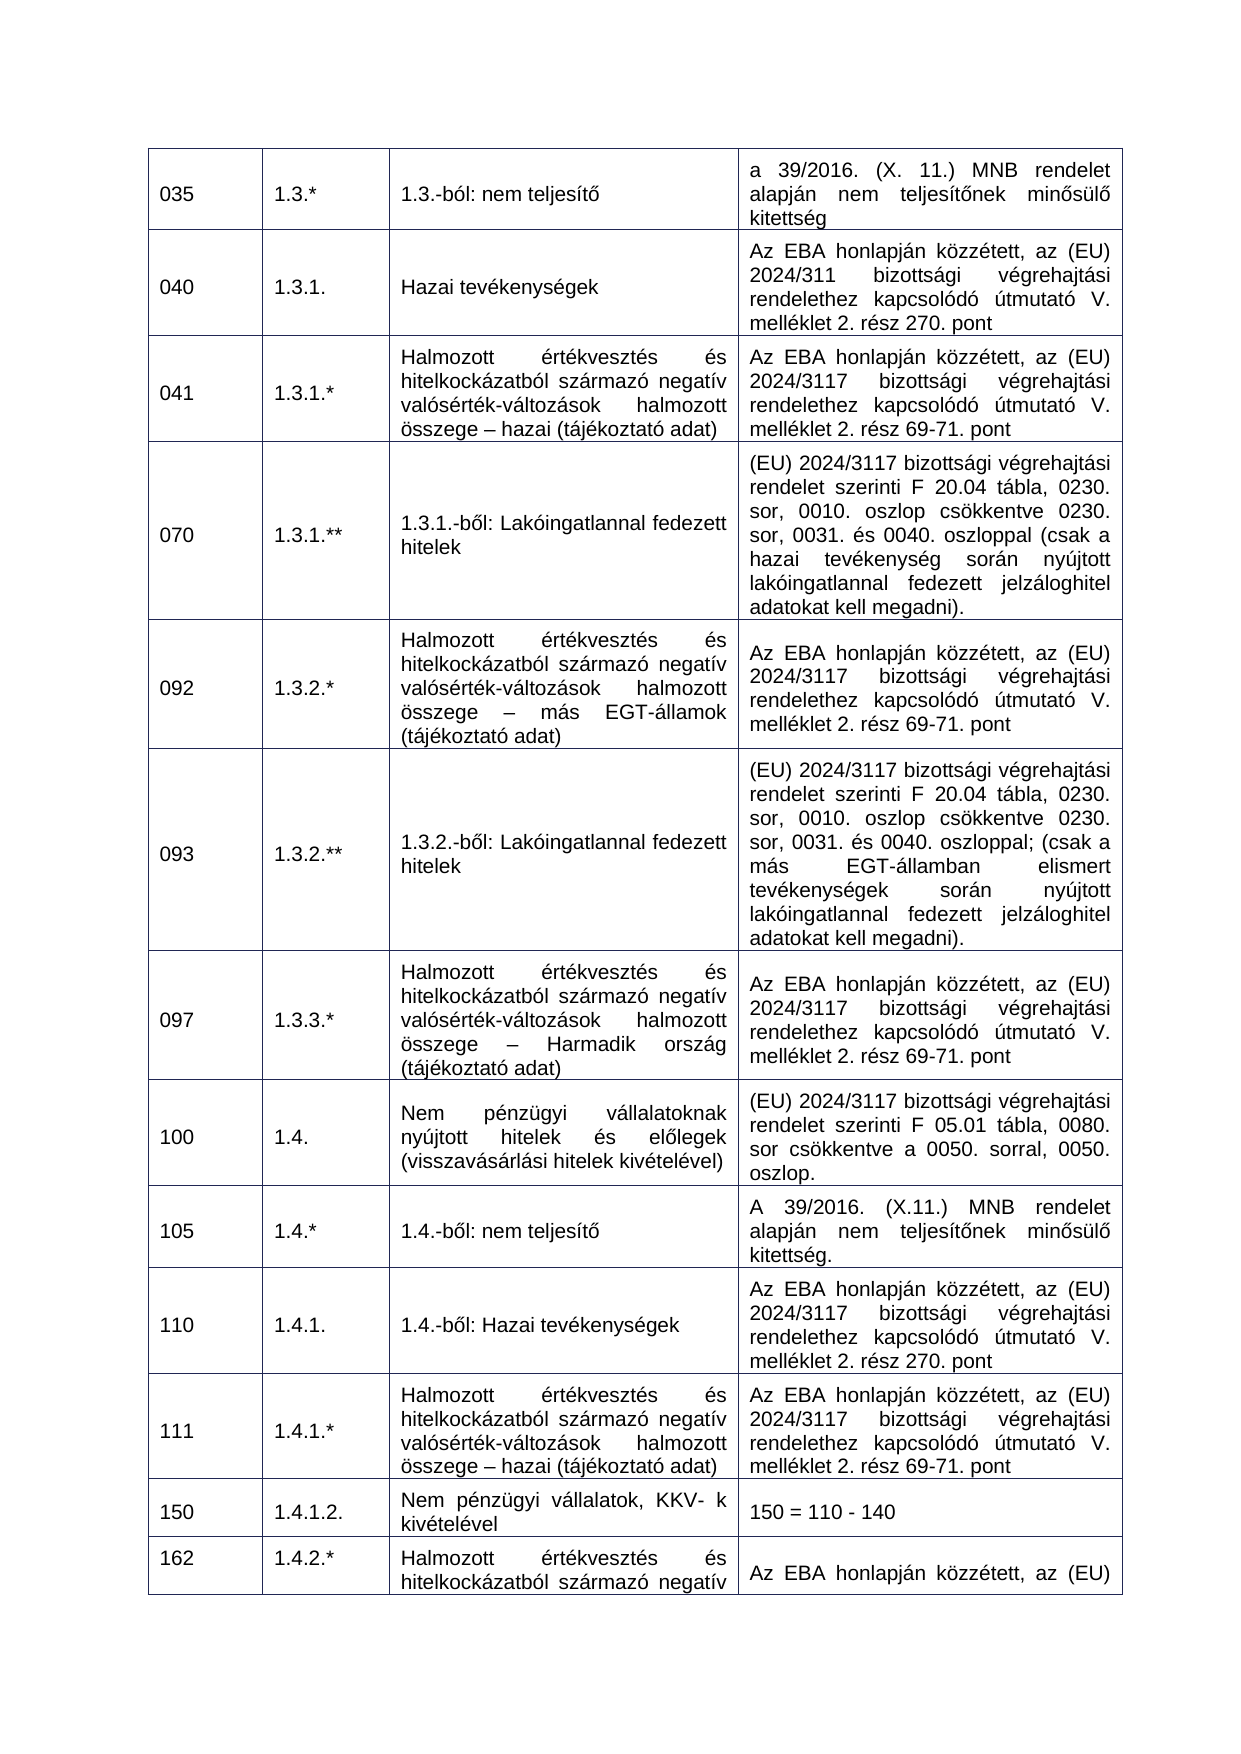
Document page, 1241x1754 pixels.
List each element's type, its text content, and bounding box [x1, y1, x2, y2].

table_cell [739, 1537, 1122, 1594]
table_cell 1.4.1. [263, 1268, 389, 1373]
table_cell 1.3.1.* [263, 336, 389, 441]
table_cell 1.4.* [263, 1186, 389, 1267]
table_cell Nem pénzügyi vállalatoknak nyújtott hitelek és előlegek (visszavásárlási hitelek kivételével) [390, 1080, 738, 1185]
table_cell 110 [149, 1268, 262, 1373]
table_cell 1.3.1.-ből: Lakóingatlannal fedezett hitelek [390, 442, 738, 618]
table_cell Halmozott értékvesztés és hitelkockázatból származó negatív valósérték-változások halmozott összege – hazai (tájékoztató adat) [390, 1374, 738, 1478]
table_cell Halmozott értékvesztés és hitelkockázatból származó negatív valósérték-változások halmozott összege – más EGT-államok (tájékoztató adat) [390, 620, 738, 748]
table_cell Az EBA honlapján közzétett, az (EU) 2024/311 bizottsági végrehajtási rendelethez kapcsolódó útmutató V. melléklet 2. rész 270. pont [739, 230, 1122, 335]
table_cell Az EBA honlapján közzétett, az (EU) 2024/3117 bizottsági végrehajtási rendelethez kapcsolódó útmutató V. melléklet 2. rész 69-71. pont [739, 951, 1122, 1079]
table_cell 1.4. [263, 1080, 389, 1185]
table_cell 1.4.1.* [263, 1374, 389, 1478]
table_cell 1.3.1. [263, 230, 389, 335]
table_cell 100 [149, 1080, 262, 1185]
table_cell 1.3.3.* [263, 951, 389, 1079]
table_cell Hazai tevékenységek [390, 230, 738, 335]
table_cell a 39/2016. (X. 11.) MNB rendelet alapján nem teljesítőnek minősülő kitettség [739, 149, 1122, 229]
table_cell 040 [149, 230, 262, 335]
table_cell (EU) 2024/3117 bizottsági végrehajtási rendelet szerinti F 20.04 tábla, 0230. sor, 0010. oszlop csökkentve 0230. sor, 0031. és 0040. oszloppal (csak a hazai tevékenység során nyújtott lakóingatlannal fedezett jelzáloghitel adatokat kell megadni). [739, 442, 1122, 618]
table_cell 093 [149, 749, 262, 950]
table_cell 111 [149, 1374, 262, 1478]
table_cell 162 [149, 1537, 262, 1594]
table_cell 1.3.* [263, 149, 389, 229]
table_cell 035 [149, 149, 262, 229]
table_cell Az EBA honlapján közzétett, az (EU) 2024/3117 bizottsági végrehajtási rendelethez kapcsolódó útmutató V. melléklet 2. rész 270. pont [739, 1268, 1122, 1373]
table_cell 1.3.2.* [263, 620, 389, 748]
table_cell 1.4.-ből: nem teljesítő [390, 1186, 738, 1267]
table_cell 1.4.2.* [263, 1537, 389, 1594]
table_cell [390, 1537, 738, 1594]
table_cell 1.4.1.2. [263, 1479, 389, 1536]
table_cell 1.3.2.** [263, 749, 389, 950]
table_cell 041 [149, 336, 262, 441]
table_cell 105 [149, 1186, 262, 1267]
table_cell Halmozott értékvesztés és hitelkockázatból származó negatív valósérték-változások halmozott összege – Harmadik ország (tájékoztató adat) [390, 951, 738, 1079]
table_cell Az EBA honlapján közzétett, az (EU) 2024/3117 bizottsági végrehajtási rendelethez kapcsolódó útmutató V. melléklet 2. rész 69-71. pont [739, 336, 1122, 441]
table_cell Nem pénzügyi vállalatok, KKV- k kivételével [390, 1479, 738, 1536]
table_cell Halmozott értékvesztés és hitelkockázatból származó negatív valósérték-változások halmozott összege – hazai (tájékoztató adat) [390, 336, 738, 441]
table_cell 092 [149, 620, 262, 748]
table_cell 1.3.1.** [263, 442, 389, 618]
table_cell 097 [149, 951, 262, 1079]
table_cell 070 [149, 442, 262, 618]
table_cell 1.3.2.-ből: Lakóingatlannal fedezett hitelek [390, 749, 738, 950]
table_cell (EU) 2024/3117 bizottsági végrehajtási rendelet szerinti F 20.04 tábla, 0230. sor, 0010. oszlop csökkentve 0230. sor, 0031. és 0040. oszloppal; (csak a más EGT-államban elismert tevékenységek során nyújtott lakóingatlannal fedezett jelzáloghitel adatokat kell megadni). [739, 749, 1122, 950]
table_cell 1.3.-ból: nem teljesítő [390, 149, 738, 229]
table_cell A 39/2016. (X.11.) MNB rendelet alapján nem teljesítőnek minősülő kitettség. [739, 1186, 1122, 1267]
table_cell 150 = 110 - 140 [739, 1479, 1122, 1536]
table_cell 150 [149, 1479, 262, 1536]
table_cell Az EBA honlapján közzétett, az (EU) 2024/3117 bizottsági végrehajtási rendelethez kapcsolódó útmutató V. melléklet 2. rész 69-71. pont [739, 1374, 1122, 1478]
table_cell Az EBA honlapján közzétett, az (EU) 2024/3117 bizottsági végrehajtási rendelethez kapcsolódó útmutató V. melléklet 2. rész 69-71. pont [739, 620, 1122, 748]
table_cell 1.4.-ből: Hazai tevékenységek [390, 1268, 738, 1373]
table_cell (EU) 2024/3117 bizottsági végrehajtási rendelet szerinti F 05.01 tábla, 0080. sor csökkentve a 0050. sorral, 0050. oszlop. [739, 1080, 1122, 1185]
